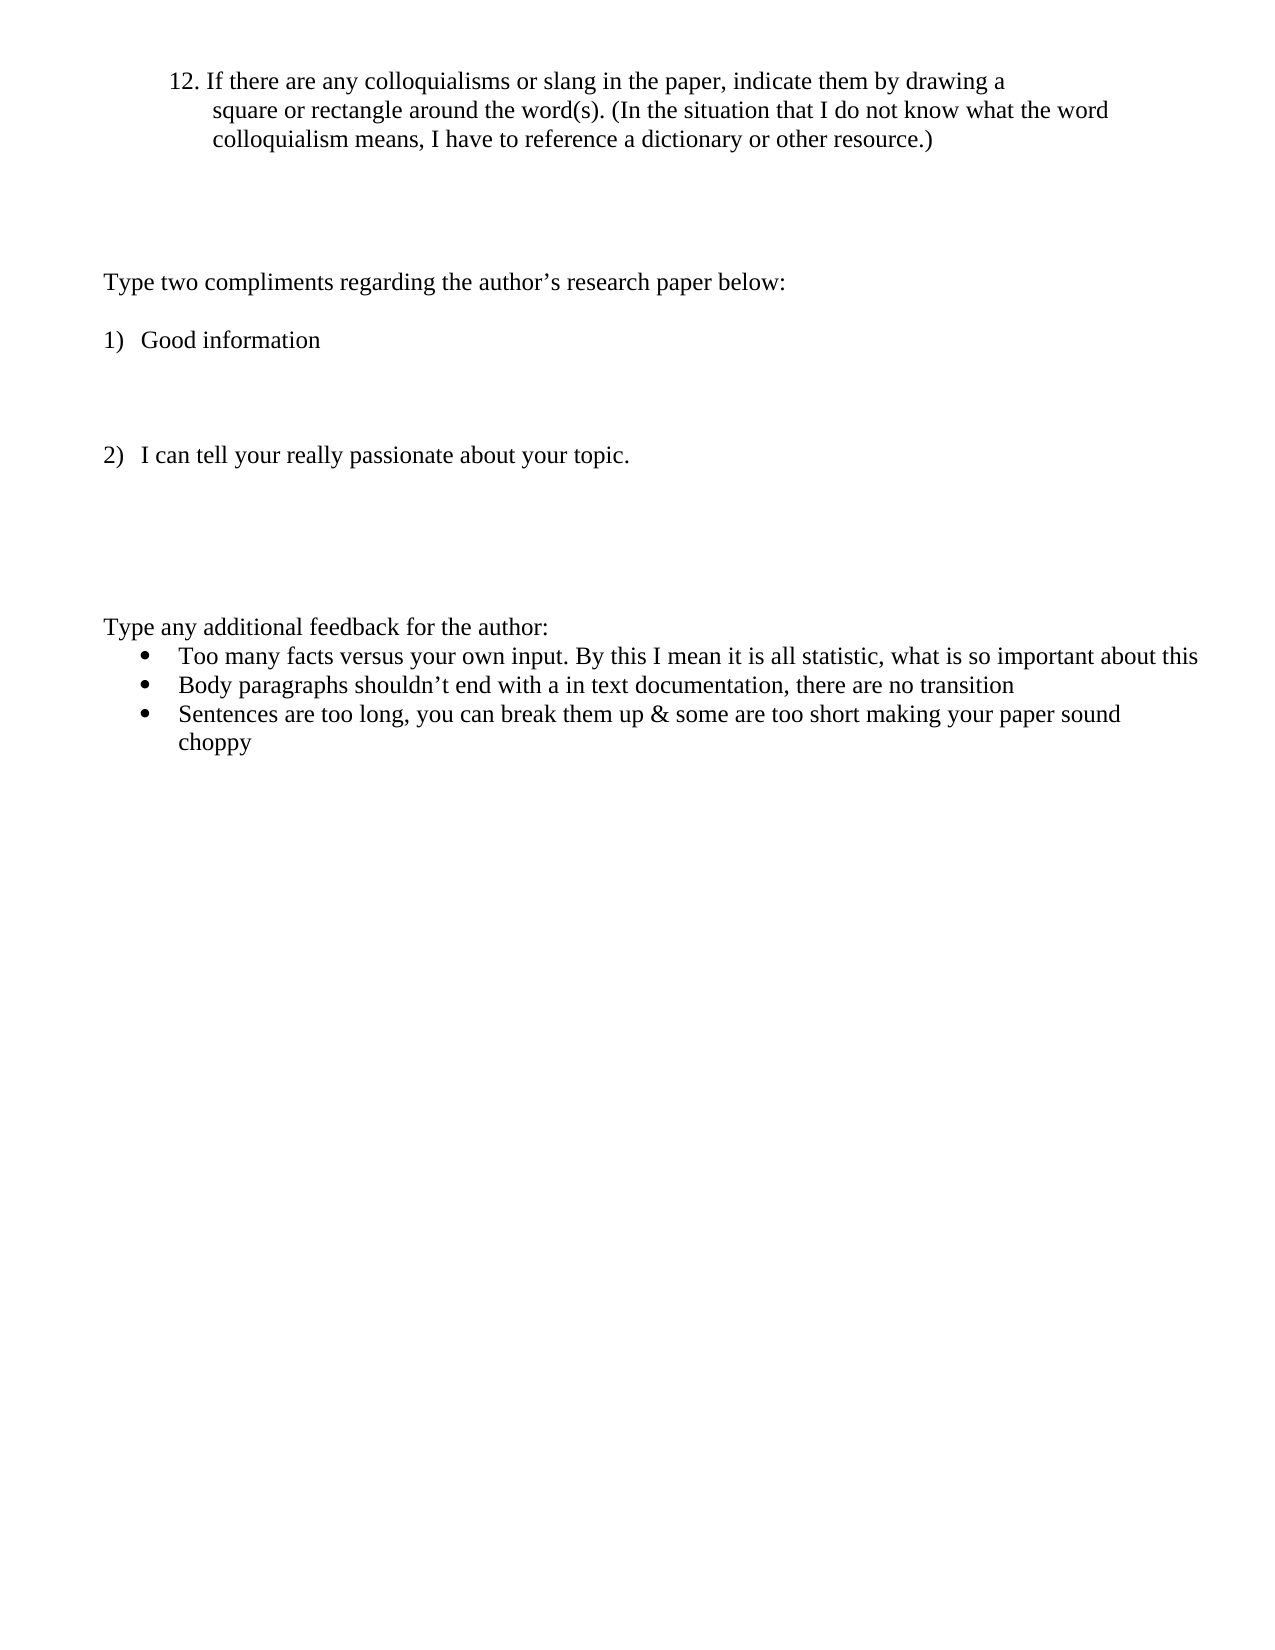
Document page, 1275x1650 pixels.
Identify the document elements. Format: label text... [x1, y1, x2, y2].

list I can tell your really passionate about your topic. [103, 440, 1200, 469]
list Good information [103, 325, 1200, 354]
text colloquialism means, I have to reference a dictionary or other resource.) [187, 124, 1200, 152]
text Type any additional feedback for the author: [103, 612, 1200, 641]
text Type two compliments regarding the author’s research paper below: [103, 267, 1200, 296]
list Body paragraphs shouldn’t end with a in text documentation, there are no transition [141, 670, 1200, 699]
list Sentences are too long, you can break them up & some are too short making your paper sound choppy [141, 699, 1200, 756]
text 12. If there are any colloquialisms or slang in the paper, indicate them by drawing a [169, 66, 1200, 95]
text square or rectangle around the word(s). (In the situation that I do not know what the word [187, 95, 1200, 124]
list Too many facts versus your own input. By this I mean it is all statistic, what is so important about this [141, 641, 1200, 670]
